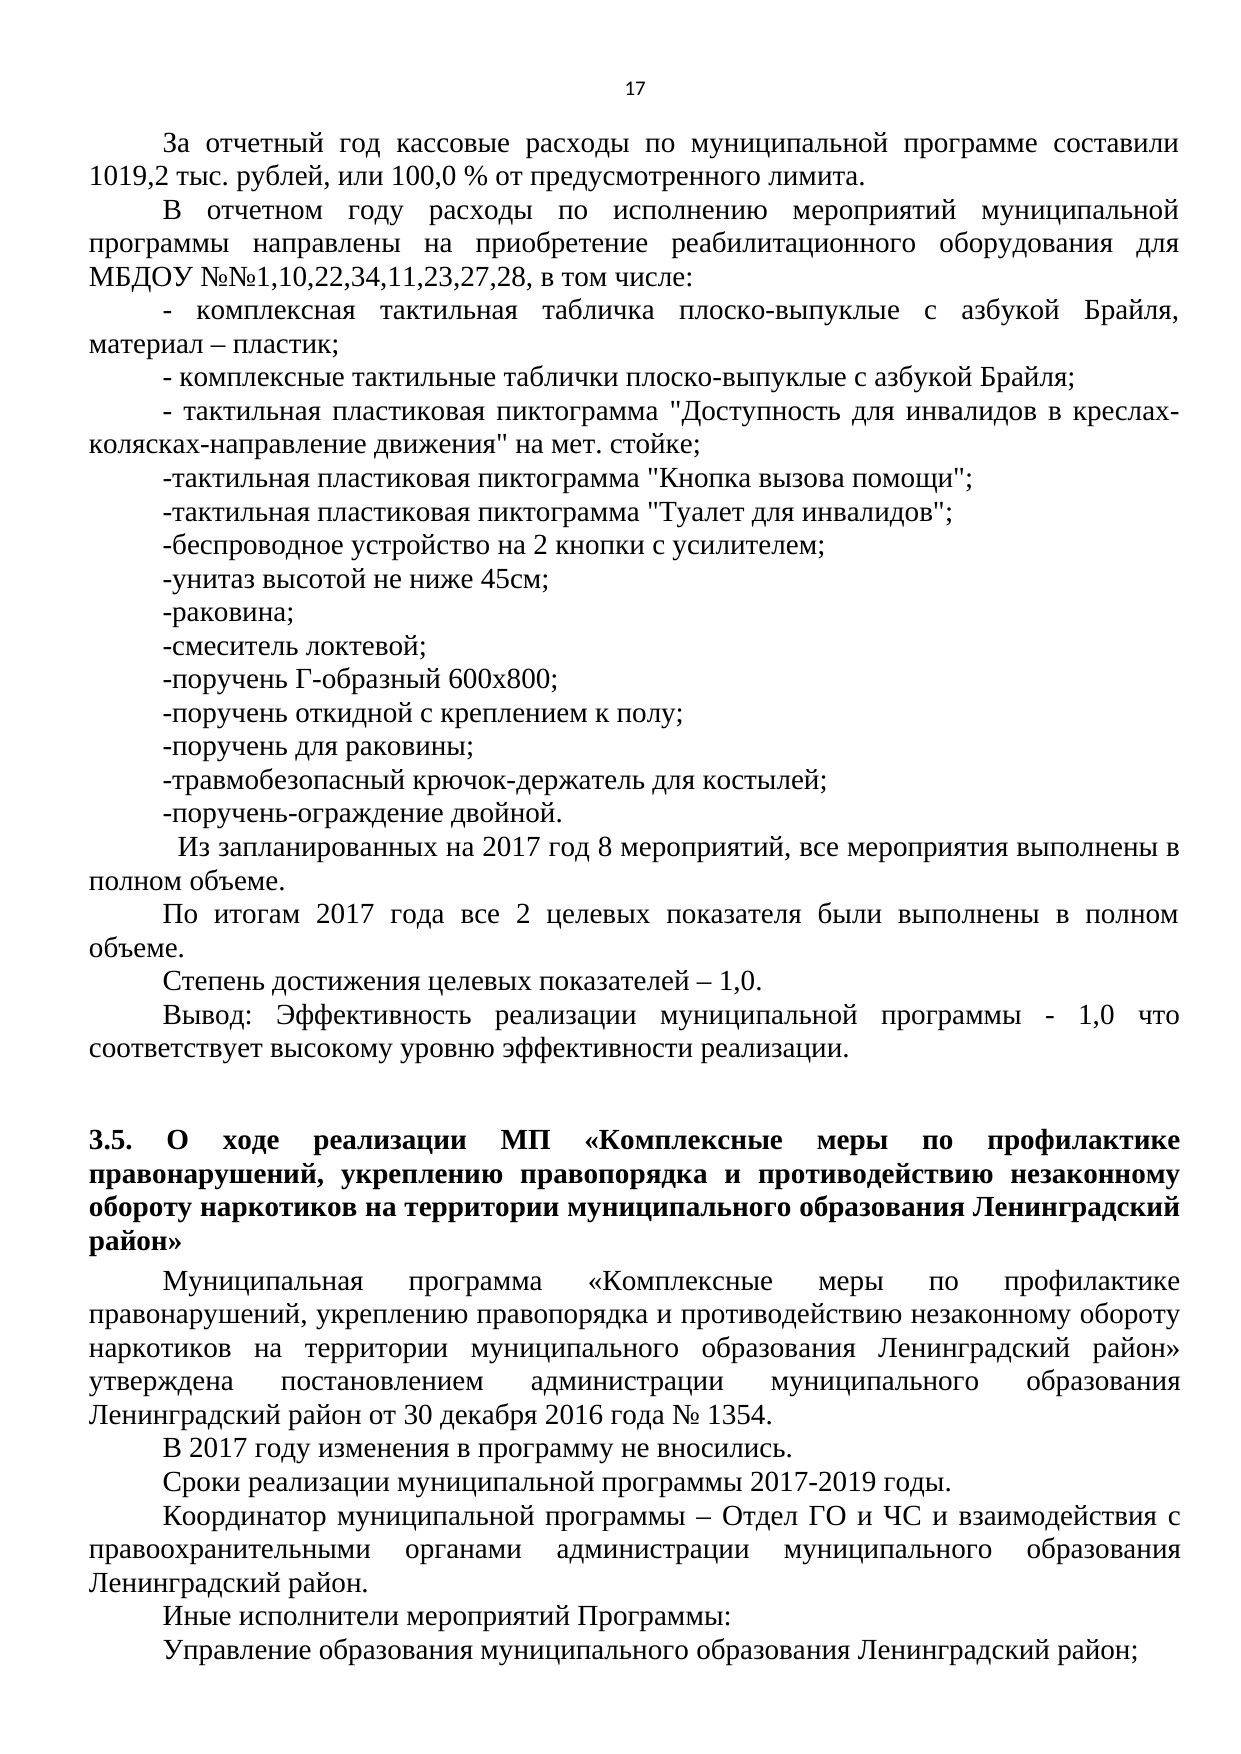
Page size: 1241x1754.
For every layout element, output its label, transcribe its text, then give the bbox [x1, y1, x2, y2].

text - комплексные тактильные таблички плоско-выпуклые с азбукой Брайля; [89, 359, 1180, 393]
text Иные исполнители мероприятий Программы: [162, 1598, 1181, 1632]
text Управление образования муниципального образования Ленинградский район; [89, 1632, 1180, 1665]
text В 2017 году изменения в программу не вносились. [89, 1431, 1181, 1464]
text В отчетном году расходы по исполнению мероприятий муниципальной программы направлены на приобретение реабилитационного оборудования для МБДОУ №№1,10,22,34,11,23,27,28, в том числе: [89, 192, 1180, 292]
text -поручень откидной с креплением к полу; [89, 695, 1180, 728]
text -тактильная пластиковая пиктограмма "Кнопка вызова помощи"; [89, 460, 1180, 494]
text - тактильная пластиковая пиктограмма "Доступность для инвалидов в креслах-колясках-направление движения" на мет. стойке; [89, 393, 1180, 460]
text Сроки реализации муниципальной программы 2017-2019 годы. [162, 1464, 1181, 1498]
text -поручень для раковины; [89, 728, 1180, 762]
text -тактильная пластиковая пиктограмма "Туалет для инвалидов"; [89, 494, 1180, 527]
text -поручень Г-образный 600х800; [89, 661, 1180, 695]
subtitle 3.5. О ходе реализации МП «Комплексные меры по профилактике правонарушений, укреплению правопорядка и противодействию незаконному обороту наркотиков на территории муниципального образования Ленинградский район» [89, 1122, 1181, 1257]
text Координатор муниципальной программы – Отдел ГО и ЧС и взаимодействия с правоохранительными органами администрации муниципального образования Ленинградский район. [89, 1498, 1181, 1598]
text - комплексная тактильная табличка плоско-выпуклые с азбукой Брайля, материал – пластик; [89, 292, 1180, 359]
text -смеситель локтевой; [89, 628, 1180, 661]
text За отчетный год кассовые расходы по муниципальной программе составили 1019,2 тыс. рублей, или 100,0 % от предусмотренного лимита. [89, 125, 1180, 192]
text По итогам 2017 года все 2 целевых показателя были выполнены в полном объеме. [89, 896, 1180, 963]
text -травмобезопасный крючок-держатель для костылей; [89, 762, 1180, 796]
text -поручень-ограждение двойной. [89, 796, 1180, 829]
text Вывод: Эффективность реализации муниципальной программы - 1,0 что соответствует высокому уровню эффективности реализации. [89, 997, 1181, 1064]
text Степень достижения целевых показателей – 1,0. [162, 963, 1181, 997]
text Муниципальная программа «Комплексные меры по профилактике правонарушений, укреплению правопорядка и противодействию незаконному обороту наркотиков на территории муниципального образования Ленинградский район» утверждена постановлением администрации муниципального образования Ленинградский район от 30 декабря 2016 года № 1354. [89, 1263, 1181, 1431]
text Из запланированных на 2017 год 8 мероприятий, все мероприятия выполнены в полном объеме. [89, 829, 1181, 896]
text -раковина; [89, 594, 1180, 628]
text -беспроводное устройство на 2 кнопки с усилителем; [89, 527, 1180, 561]
text -унитаз высотой не ниже 45см; [89, 561, 1180, 594]
